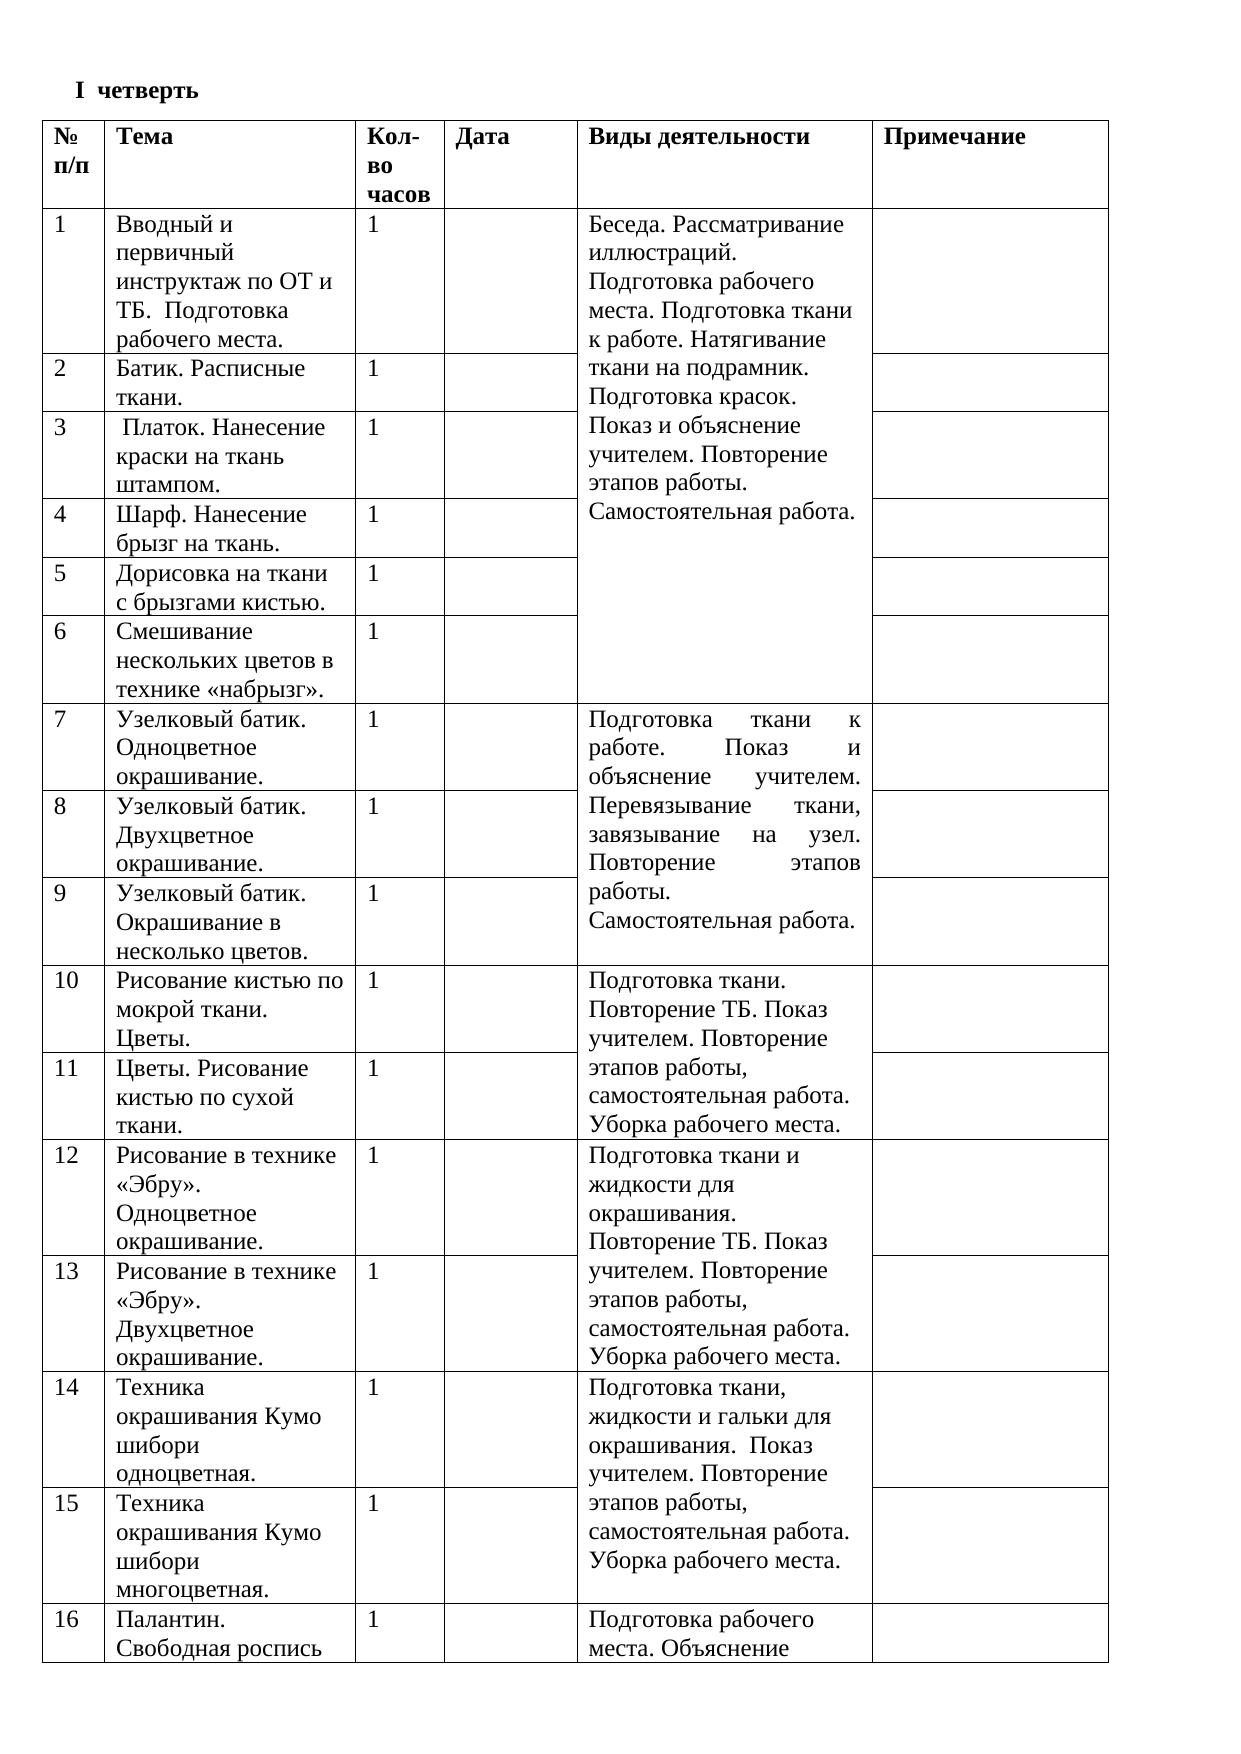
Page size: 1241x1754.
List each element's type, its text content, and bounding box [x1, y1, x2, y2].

table_cell [873, 354, 1108, 411]
table_cell 8 [43, 791, 104, 877]
table_cell Смешивание нескольких цветов в технике «набрызг». [105, 616, 355, 703]
table_cell 11 [43, 1053, 104, 1139]
table_cell Рисование кистью по мокрой ткани. Цветы. [105, 966, 355, 1052]
table_cell [445, 1604, 577, 1662]
table_cell 1 [356, 1372, 444, 1487]
table_header Дата [445, 121, 577, 208]
table_cell [445, 1488, 577, 1603]
table_cell 1 [356, 412, 444, 498]
table_cell [873, 966, 1108, 1052]
table_cell [873, 209, 1108, 352]
table_cell [445, 209, 577, 352]
table_cell [873, 704, 1108, 790]
table_cell 16 [43, 1604, 104, 1662]
table_cell 4 [43, 499, 104, 557]
table_cell Техника окрашивания Кумо шибори многоцветная. [105, 1488, 355, 1603]
table_cell [445, 878, 577, 964]
table_cell [445, 499, 577, 557]
table_cell 1 [356, 558, 444, 615]
table_cell Платок. Нанесение краски на ткань штампом. [105, 412, 355, 498]
table_cell 1 [356, 966, 444, 1052]
table_cell Дорисовка на ткани с брызгами кистью. [105, 558, 355, 615]
table_cell 10 [43, 966, 104, 1052]
table_cell [445, 966, 577, 1052]
table_cell 1 [356, 1140, 444, 1255]
table_cell 7 [43, 704, 104, 790]
table_cell [445, 354, 577, 411]
table_cell 15 [43, 1488, 104, 1603]
table_cell 13 [43, 1256, 104, 1371]
table_cell Цветы. Рисование кистью по сухой ткани. [105, 1053, 355, 1139]
table_cell [873, 1053, 1108, 1139]
table_cell [445, 1053, 577, 1139]
table_cell Подготовка ткани и жидкости для окрашивания. Повторение ТБ. Показ учителем. Повторение этапов работы, самостоятельная работа. Уборка рабочего места. [578, 1140, 872, 1371]
table_cell [873, 412, 1108, 498]
table_cell [445, 704, 577, 790]
table_cell Узелковый батик. Двухцветное окрашивание. [105, 791, 355, 877]
table_cell 9 [43, 878, 104, 964]
table_header № п/п [43, 121, 104, 208]
table_cell Узелковый батик. Одноцветное окрашивание. [105, 704, 355, 790]
table_cell [873, 791, 1108, 877]
table_cell [445, 1140, 577, 1255]
table_cell [873, 558, 1108, 615]
table_cell [873, 616, 1108, 703]
text I четверть [75, 75, 1165, 104]
table_cell 1 [356, 354, 444, 411]
table_cell 6 [43, 616, 104, 703]
table_cell 1 [356, 704, 444, 790]
table_header Тема [105, 121, 355, 208]
table_cell Подготовка ткани. Повторение ТБ. Показ учителем. Повторение этапов работы, самостоятельная работа. Уборка рабочего места. [578, 966, 872, 1139]
table_cell Вводный и первичный инструктаж по ОТ и ТБ. Подготовка рабочего места. [105, 209, 355, 352]
table_cell 1 [356, 791, 444, 877]
table_cell [445, 616, 577, 703]
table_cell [105, 1604, 355, 1662]
table_cell 1 [356, 1053, 444, 1139]
table_cell Подготовка ткани к работе. Показ и объяснение учителем. Перевязывание ткани, завязывание на узел. Повторение этапов работы. Самостоятельная работа. [578, 704, 872, 964]
table_cell 1 [356, 499, 444, 557]
table_header Примечание [873, 121, 1108, 208]
table_cell [873, 1140, 1108, 1255]
table_cell [445, 791, 577, 877]
table_cell [873, 1256, 1108, 1371]
table_cell Рисование в технике «Эбру». Одноцветное окрашивание. [105, 1140, 355, 1255]
table_cell [873, 878, 1108, 964]
table_cell 1 [356, 616, 444, 703]
table_cell [445, 1256, 577, 1371]
table_cell 14 [43, 1372, 104, 1487]
table_cell Рисование в технике «Эбру». Двухцветное окрашивание. [105, 1256, 355, 1371]
table_cell [873, 1488, 1108, 1603]
table_cell [445, 1372, 577, 1487]
table_cell [873, 1372, 1108, 1487]
table_cell 3 [43, 412, 104, 498]
table_cell 2 [43, 354, 104, 411]
table_cell 1 [43, 209, 104, 352]
table_header Кол-во часов [356, 121, 444, 208]
table_cell Подготовка ткани, жидкости и гальки для окрашивания. Показ учителем. Повторение этапов работы, самостоятельная работа. Уборка рабочего места. [578, 1372, 872, 1603]
table_cell 5 [43, 558, 104, 615]
table_cell [445, 558, 577, 615]
table_cell Беседа. Рассматривание иллюстраций. Подготовка рабочего места. Подготовка ткани к работе. Натягивание ткани на подрамник. Подготовка красок. Показ и объяснение учителем. Повторение этапов работы. Самостоятельная работа. [578, 209, 872, 703]
table_cell [873, 1604, 1108, 1662]
table_cell 1 [356, 1604, 444, 1662]
table_cell Батик. Расписные ткани. [105, 354, 355, 411]
table_cell 12 [43, 1140, 104, 1255]
table_cell 1 [356, 1256, 444, 1371]
table_cell 1 [356, 878, 444, 964]
table_header Виды деятельности [578, 121, 872, 208]
table_cell [873, 499, 1108, 557]
table_cell 1 [356, 1488, 444, 1603]
table_cell Шарф. Нанесение брызг на ткань. [105, 499, 355, 557]
table_cell Узелковый батик. Окрашивание в несколько цветов. [105, 878, 355, 964]
table_cell Техника окрашивания Кумо шибори одноцветная. [105, 1372, 355, 1487]
table_cell 1 [356, 209, 444, 352]
table_cell [445, 412, 577, 498]
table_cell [578, 1604, 872, 1662]
